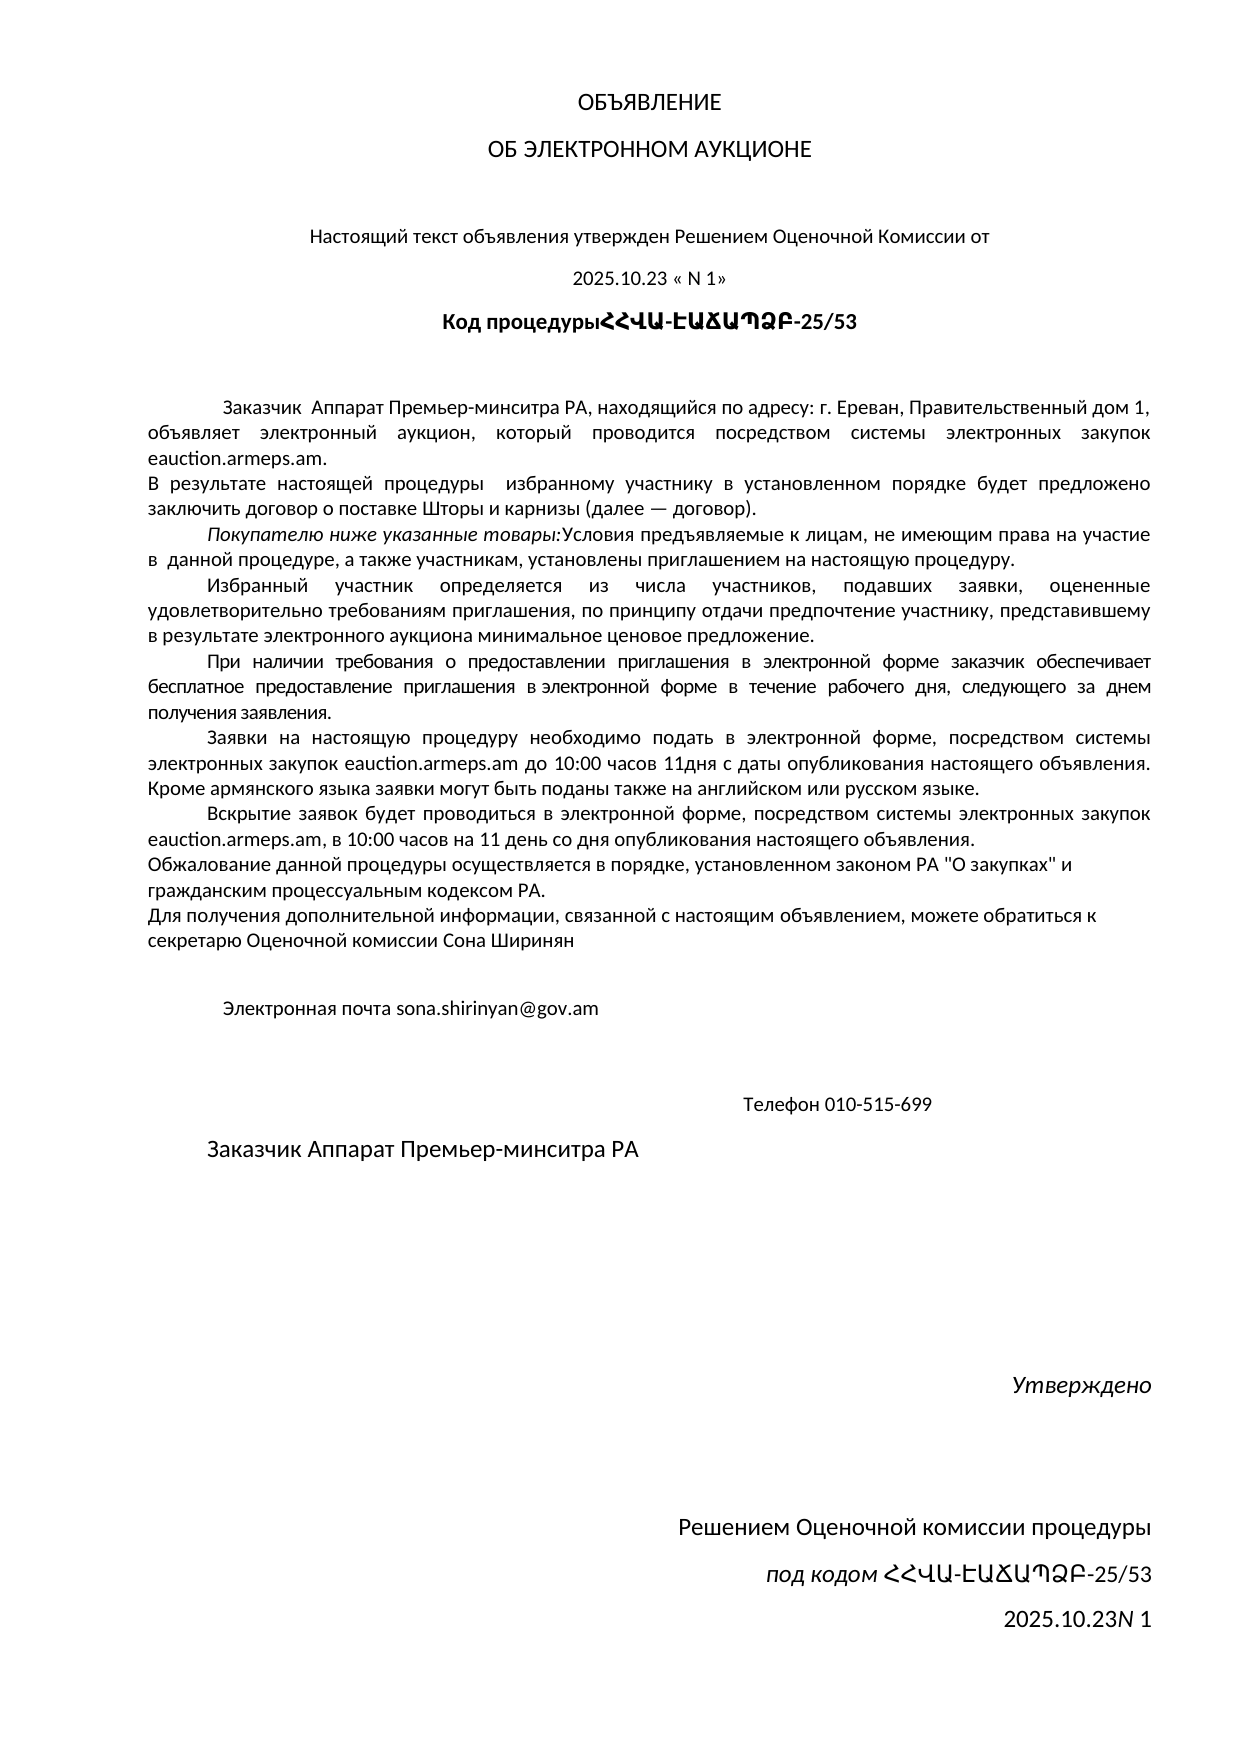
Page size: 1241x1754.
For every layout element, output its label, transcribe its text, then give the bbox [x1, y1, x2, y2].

text Для получения дополнительной информации, связанной с настоящим объявлением, можете обратиться к секретарю Оценочной комиссии Сона Ширинян [148, 902, 1152, 953]
text Электронная почта sona.shirinyan@gov.am [148, 995, 1152, 1021]
text под кодом ՀՀՎԱ-ԷԱՃԱՊՁԲ-25/53 2025.10.23 N 1 [148, 1558, 1152, 1634]
text ОБ ЭЛЕКТРОННОМ АУКЦИОНЕ [148, 134, 1152, 164]
text Заказчик Аппарат Премьер-минситра РА, находящийся по адресу: г. Ереван, Правительственный дом 1, [148, 394, 1152, 419]
text В результате настоящей процедуры избранному участнику в установленном порядке будет предложено заключить договор о поставке Шторы и карнизы (далее — договор). [148, 470, 1152, 521]
text Избранный участник определяется из числа участников, подавших заявки, оцененные удовлетворительно требованиям приглашения, по принципу отдачи предпочтение участнику, представившему в результате электронного аукциона минимальное ценовое предложение. [148, 572, 1152, 648]
text Код процедурыՀՀՎԱ-ԷԱՃԱՊՁԲ-25/53 [148, 307, 1152, 335]
text Покупателю ниже указанные товары:Условия предъявляемые к лицам, не имеющим права на участие в данной процедуре, а также участникам, установлены приглашением на настоящую процедуру. [148, 521, 1152, 572]
text Решением Оценочной комиссии процедуры [148, 1511, 1152, 1541]
text Утверждено [148, 1369, 1152, 1399]
text Обжалование данной процедуры осуществляется в порядке, установленном законом РА "О закупках" и гражданским процессуальным кодексом РА. [148, 851, 1152, 902]
text Настоящий текст объявления утвержден Решением Оценочной Комиссии от [148, 223, 1152, 248]
text При наличии требования о предоставлении приглашения в электронной форме заказчик обеспечивает бесплатное предоставление приглашения в электронной форме в течение рабочего дня, следующего за днем получения заявления. [148, 648, 1152, 724]
text Заявки на настоящую процедуру необходимо подать в электронной форме, посредством системы электронных закупок eauction.armeps.am до 10:00 часов 11дня с даты опубликования настоящего объявления. Кроме армянского языка заявки могут быть поданы также на английском или русском языке. [148, 724, 1152, 801]
text Телефон 010-515-699 [325, 1037, 1152, 1116]
text Вскрытие заявок будет проводиться в электронной форме, посредством системы электронных закупок eauction.armeps.am, в 10:00 часов на 11 день со дня опубликования настоящего объявления. [148, 801, 1152, 851]
text Заказчик Аппарат Премьер-минситра РА [148, 1133, 1152, 1164]
text 2025.10.23 « N 1» [148, 265, 1152, 290]
text ОБЪЯВЛЕНИЕ [148, 86, 1152, 117]
text объявляет электронный аукцион, который проводится посредством системы электронных закупок eauction.armeps.am. [148, 419, 1152, 470]
